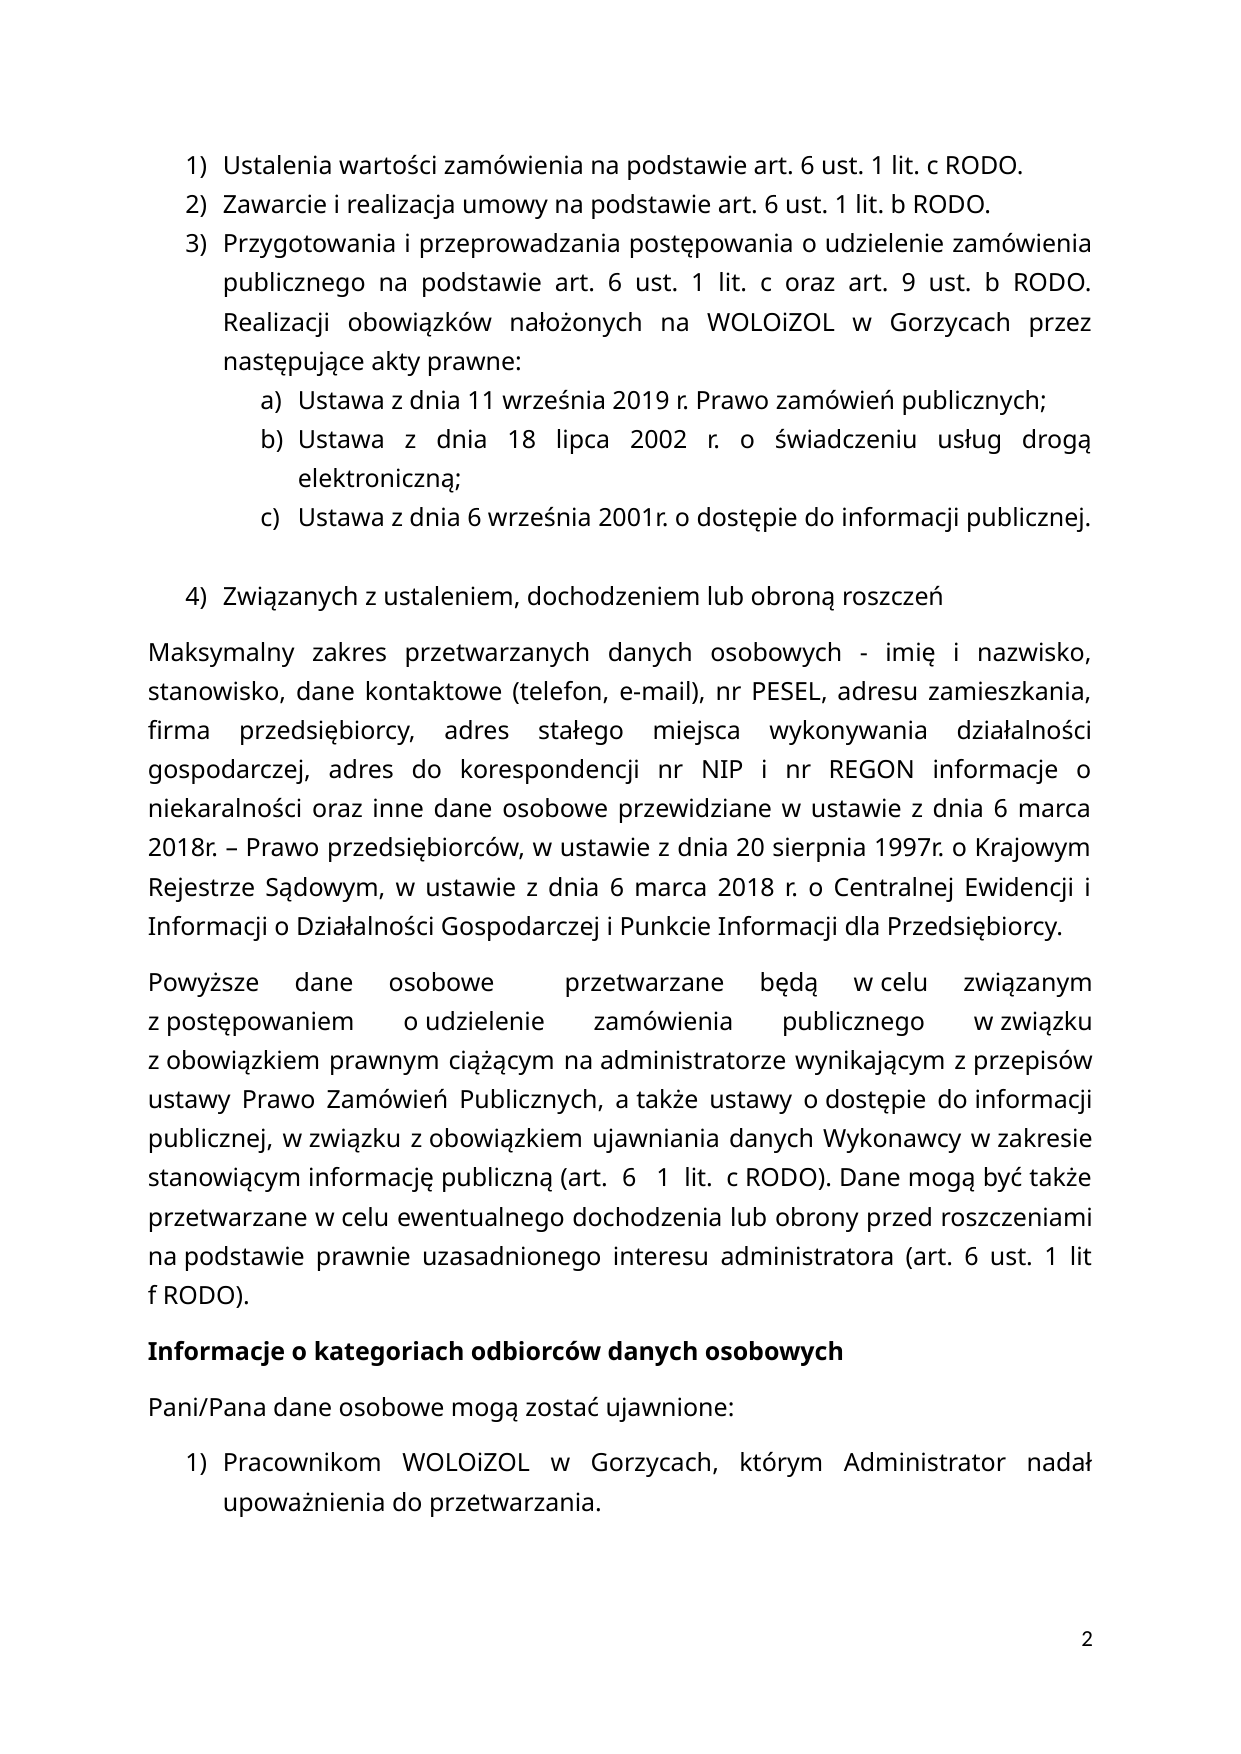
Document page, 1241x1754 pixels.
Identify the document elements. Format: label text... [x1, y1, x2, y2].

list Ustawa z dnia 11 września 2019 r. Prawo zamówień publicznych; [260, 383, 1093, 417]
text Informacje o kategoriach odbiorców danych osobowych [148, 1333, 1093, 1367]
list Ustawa z dnia 6 września 2001r. o dostępie do informacji publicznej. [260, 500, 1093, 534]
list Ustalenia wartości zamówienia na podstawie art. 6 ust. 1 lit. c RODO. [185, 148, 1093, 182]
text Maksymalny zakres przetwarzanych danych osobowych - imię i nazwisko, stanowisko, dane kontaktowe (telefon, e-mail), nr PESEL, adresu zamieszkania, firma przedsiębiorcy, adres stałego miejsca wykonywania działalności gospodarczej, adres do korespondencji nr NIP i nr REGON informacje o niekaralności oraz inne dane osobowe przewidziane w ustawie z dnia 6 marca 2018r. – Prawo przedsiębiorców, w ustawie z dnia 20 sierpnia 1997r. o Krajowym Rejestrze Sądowym, w ustawie z dnia 6 marca 2018 r. o Centralnej Ewidencji i Informacji o Działalności Gospodarczej i Punkcie Informacji dla Przedsiębiorcy. [148, 634, 1093, 942]
text Powyższe dane osobowe przetwarzane będą w celu związanym z postępowaniem o udzielenie zamówienia publicznego w związku z obowiązkiem prawnym ciążącym na administratorze wynikającym z przepisów ustawy Prawo Zamówień Publicznych, a także ustawy o dostępie do informacji publicznej, w związku z obowiązkiem ujawniania danych Wykonawcy w zakresie stanowiącym informację publiczną (art. 6 1 lit. c RODO). Dane mogą być także przetwarzane w celu ewentualnego dochodzenia lub obrony przed roszczeniami na podstawie prawnie uzasadnionego interesu administratora (art. 6 ust. 1 lit f RODO). [148, 964, 1093, 1312]
text Pani/Pana dane osobowe mogą zostać ujawnione: [148, 1389, 1093, 1423]
list Związanych z ustaleniem, dochodzeniem lub obroną roszczeń [185, 578, 1093, 612]
list Ustawa z dnia 18 lipca 2002 r. o świadczeniu usług drogą elektroniczną; [260, 422, 1093, 495]
list Pracownikom WOLOiZOL w Gorzycach, którym Administrator nadał upoważnienia do przetwarzania. [185, 1445, 1093, 1518]
list Przygotowania i przeprowadzania postępowania o udzielenie zamówienia publicznego na podstawie art. 6 ust. 1 lit. c oraz art. 9 ust. b RODO. Realizacji obowiązków nałożonych na WOLOiZOL w Gorzycach przez następujące akty prawne: [185, 226, 1093, 377]
list Zawarcie i realizacja umowy na podstawie art. 6 ust. 1 lit. b RODO. [185, 187, 1093, 221]
